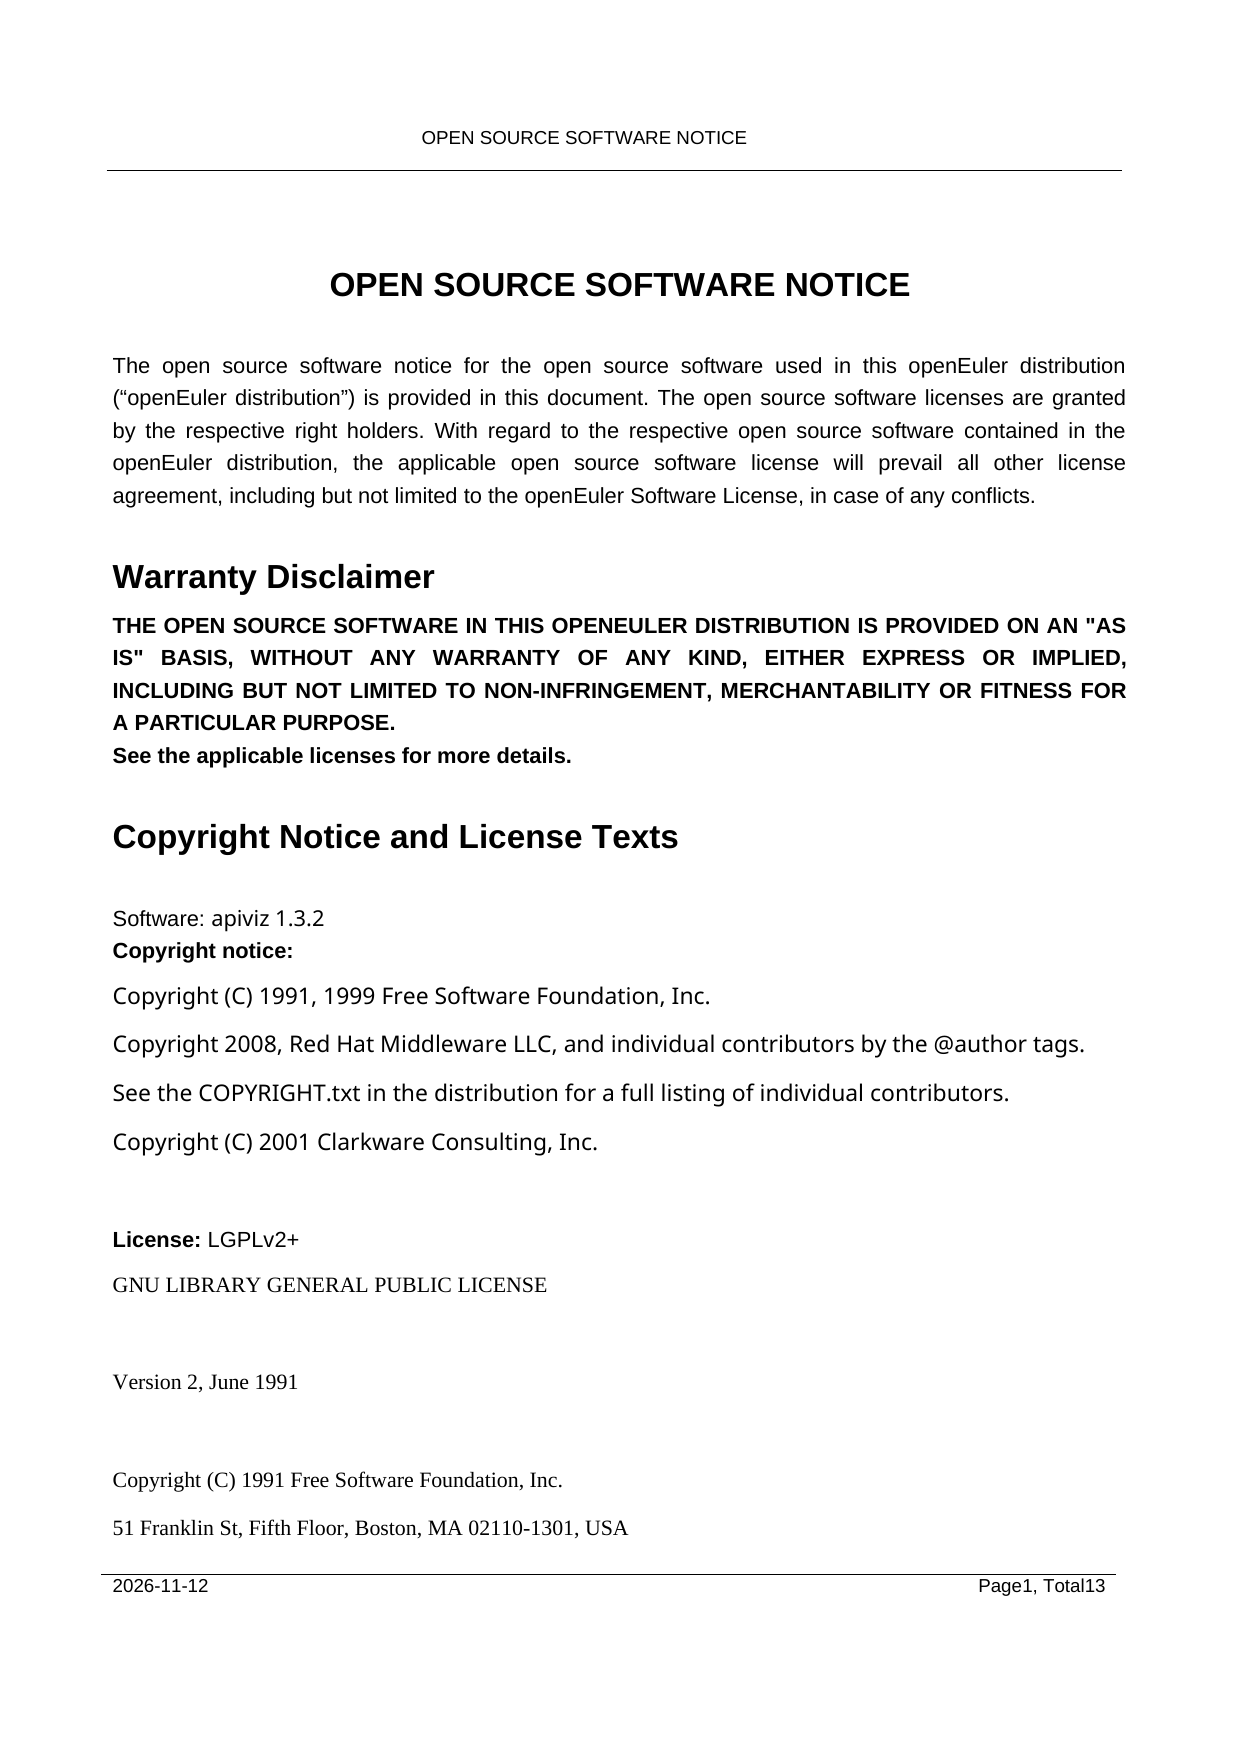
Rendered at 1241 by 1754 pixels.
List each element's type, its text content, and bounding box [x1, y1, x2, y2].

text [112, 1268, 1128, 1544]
text Copyright (C) 1991, 1999 Free Software Foundation, Inc. Copyright 2008, Red Hat Middleware LLC, and individual contributors by the @author tags. See the COPYRIGHT.txt in the distribution for a full listing of individual contributors. Copyright (C) 2001 Clarkware Consulting, Inc. [112, 979, 1128, 1207]
text Warranty Disclaimer [112, 544, 1128, 609]
text The open source software notice for the open source software used in this openEuler distribution (“openEuler distribution”) is provided in this document. The open source software licenses are granted by the respective right holders. With regard to the respective open source software contained in the openEuler distribution, the applicable open source software license will prevail all other license agreement, including but not limited to the openEuler Software License, in case of any conflicts. [112, 349, 1128, 511]
text THE OPEN SOURCE SOFTWARE IN THIS OPENEULER DISTRIBUTION IS PROVIDED ON AN "AS IS" BASIS, WITHOUT ANY WARRANTY OF ANY KIND, EITHER EXPRESS OR IMPLIED, INCLUDING BUT NOT LIMITED TO NON-INFRINGEMENT, MERCHANTABILITY OR FITNESS FOR A PARTICULAR PURPOSE. See the applicable licenses for more details. [112, 609, 1128, 771]
text Copyright Notice and License Texts [112, 804, 1128, 869]
text Copyright notice: [112, 934, 1128, 966]
text License: LGPLv2+ [112, 1223, 1128, 1255]
text Software: apiviz 1.3.2 [112, 901, 1128, 934]
text OPEN SOURCE SOFTWARE NOTICE [112, 251, 1128, 316]
